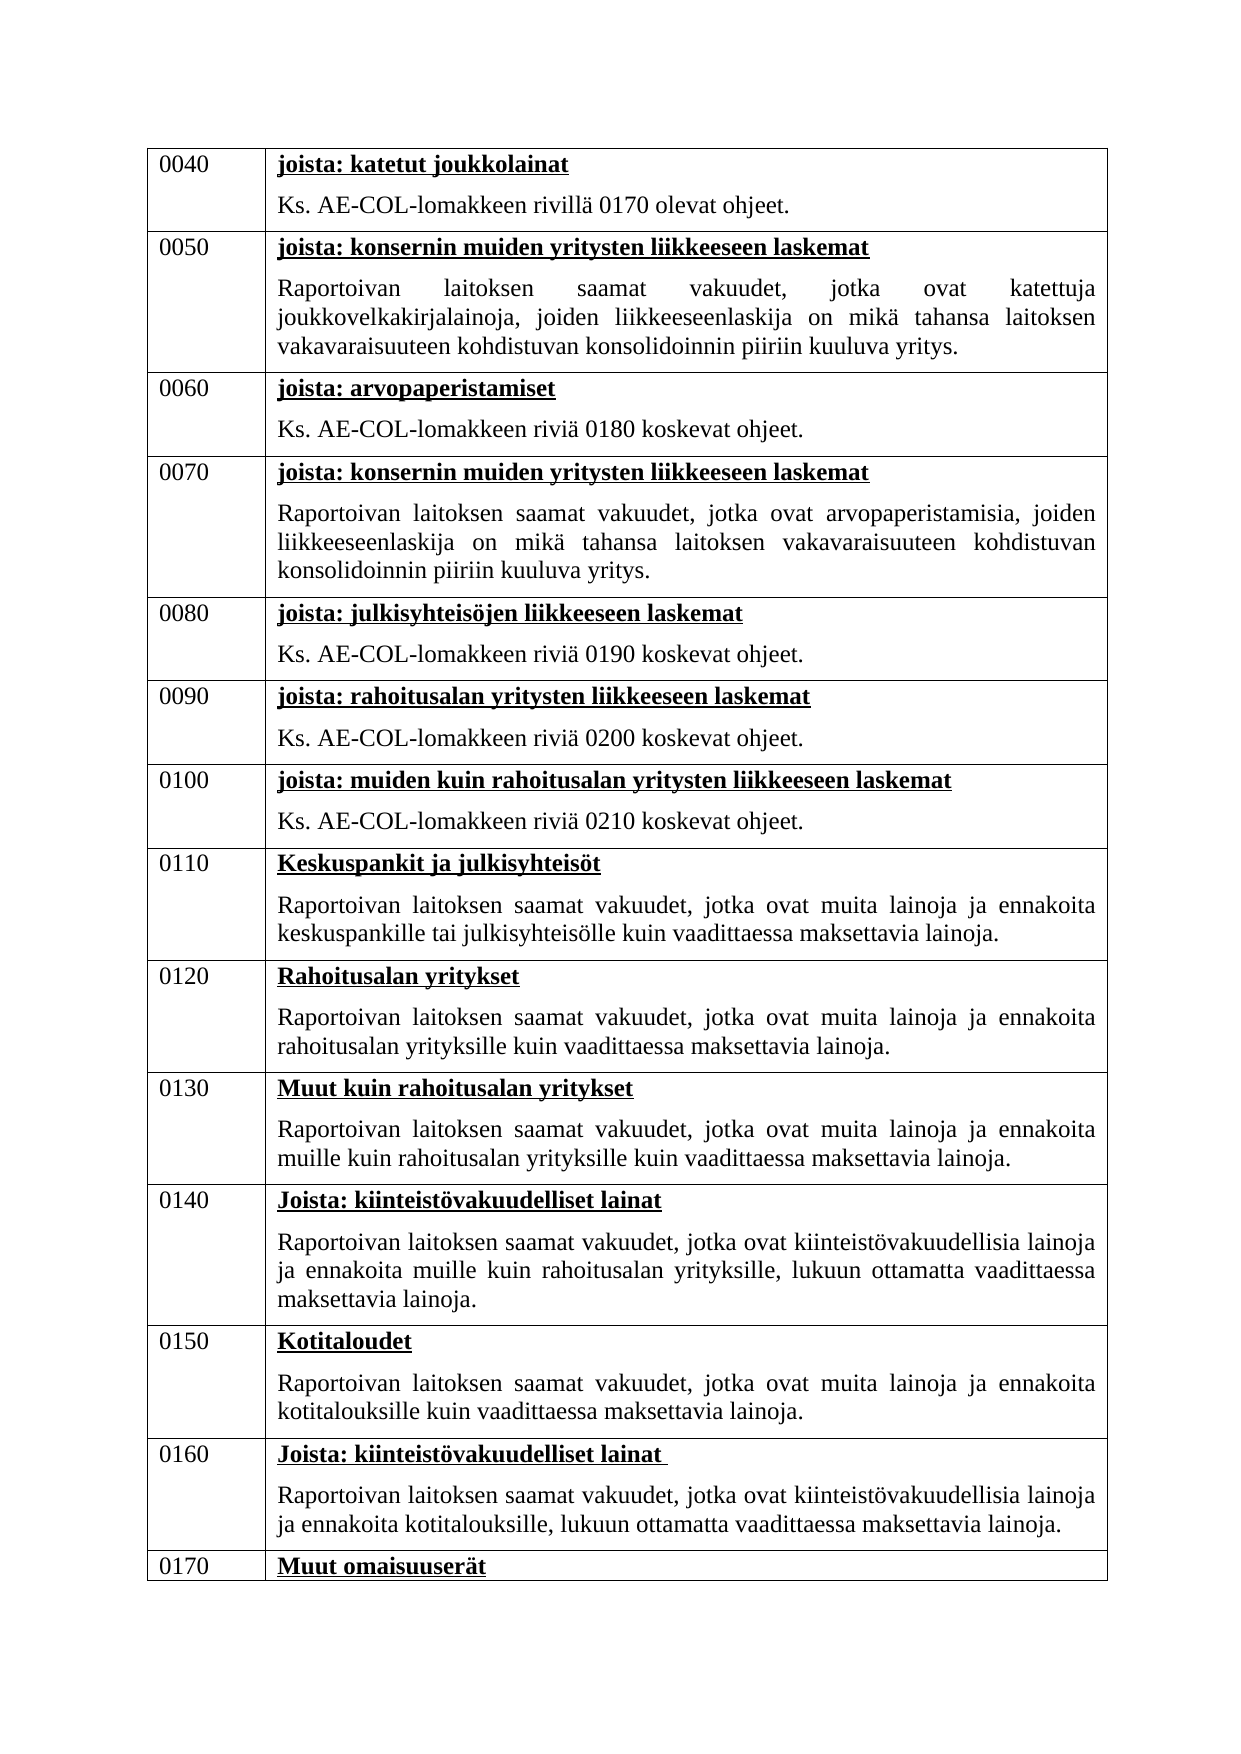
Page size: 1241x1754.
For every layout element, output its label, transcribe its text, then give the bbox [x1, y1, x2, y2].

table_cell 0170 [148, 1551, 265, 1580]
table_cell 0070 [148, 457, 265, 597]
table_cell joista: arvopaperistamiset Ks. AE-COL-lomakkeen riviä 0180 koskevat ohjeet. [266, 373, 1107, 456]
table_cell Kotitaloudet Raportoivan laitoksen saamat vakuudet, jotka ovat muita lainoja ja ennakoita kotitalouksille kuin vaadittaessa maksettavia lainoja. [266, 1326, 1107, 1438]
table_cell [266, 1551, 1107, 1580]
table_cell joista: muiden kuin rahoitusalan yritysten liikkeeseen laskemat Ks. AE-COL-lomakkeen riviä 0210 koskevat ohjeet. [266, 765, 1107, 847]
table_cell 0120 [148, 961, 265, 1072]
table_cell joista: rahoitusalan yritysten liikkeeseen laskemat Ks. AE-COL-lomakkeen riviä 0200 koskevat ohjeet. [266, 681, 1107, 764]
table_cell 0060 [148, 373, 265, 456]
table_cell Joista: kiinteistövakuudelliset lainat Raportoivan laitoksen saamat vakuudet, jotka ovat kiinteistövakuudellisia lainoja ja ennakoita muille kuin rahoitusalan yrityksille, lukuun ottamatta vaadittaessa maksettavia lainoja. [266, 1185, 1107, 1325]
table_cell joista: katetut joukkolainat Ks. AE-COL-lomakkeen rivillä 0170 olevat ohjeet. [266, 149, 1107, 231]
table_cell Muut kuin rahoitusalan yritykset Raportoivan laitoksen saamat vakuudet, jotka ovat muita lainoja ja ennakoita muille kuin rahoitusalan yrityksille kuin vaadittaessa maksettavia lainoja. [266, 1073, 1107, 1184]
table_cell 0110 [148, 849, 265, 960]
table_cell 0140 [148, 1185, 265, 1325]
table_cell 0040 [148, 149, 265, 231]
table_cell joista: konsernin muiden yritysten liikkeeseen laskemat Raportoivan laitoksen saamat vakuudet, jotka ovat arvopaperistamisia, joiden liikkeeseenlaskija on mikä tahansa laitoksen vakavaraisuuteen kohdistuvan konsolidoinnin piiriin kuuluva yritys. [266, 457, 1107, 597]
table_cell 0050 [148, 232, 265, 372]
table_cell Joista: kiinteistövakuudelliset lainat Raportoivan laitoksen saamat vakuudet, jotka ovat kiinteistövakuudellisia lainoja ja ennakoita kotitalouksille, lukuun ottamatta vaadittaessa maksettavia lainoja. [266, 1439, 1107, 1550]
table_cell Keskuspankit ja julkisyhteisöt Raportoivan laitoksen saamat vakuudet, jotka ovat muita lainoja ja ennakoita keskuspankille tai julkisyhteisölle kuin vaadittaessa maksettavia lainoja. [266, 849, 1107, 960]
table_cell 0150 [148, 1326, 265, 1438]
table_cell Rahoitusalan yritykset Raportoivan laitoksen saamat vakuudet, jotka ovat muita lainoja ja ennakoita rahoitusalan yrityksille kuin vaadittaessa maksettavia lainoja. [266, 961, 1107, 1072]
table_cell joista: julkisyhteisöjen liikkeeseen laskemat Ks. AE-COL-lomakkeen riviä 0190 koskevat ohjeet. [266, 598, 1107, 680]
table_cell 0100 [148, 765, 265, 847]
table_cell 0160 [148, 1439, 265, 1550]
table_cell 0130 [148, 1073, 265, 1184]
table_cell joista: konsernin muiden yritysten liikkeeseen laskemat Raportoivan laitoksen saamat vakuudet, jotka ovat katettuja joukkovelkakirjalainoja, joiden liikkeeseenlaskija on mikä tahansa laitoksen vakavaraisuuteen kohdistuvan konsolidoinnin piiriin kuuluva yritys. [266, 232, 1107, 372]
table_cell 0080 [148, 598, 265, 680]
table_cell 0090 [148, 681, 265, 764]
